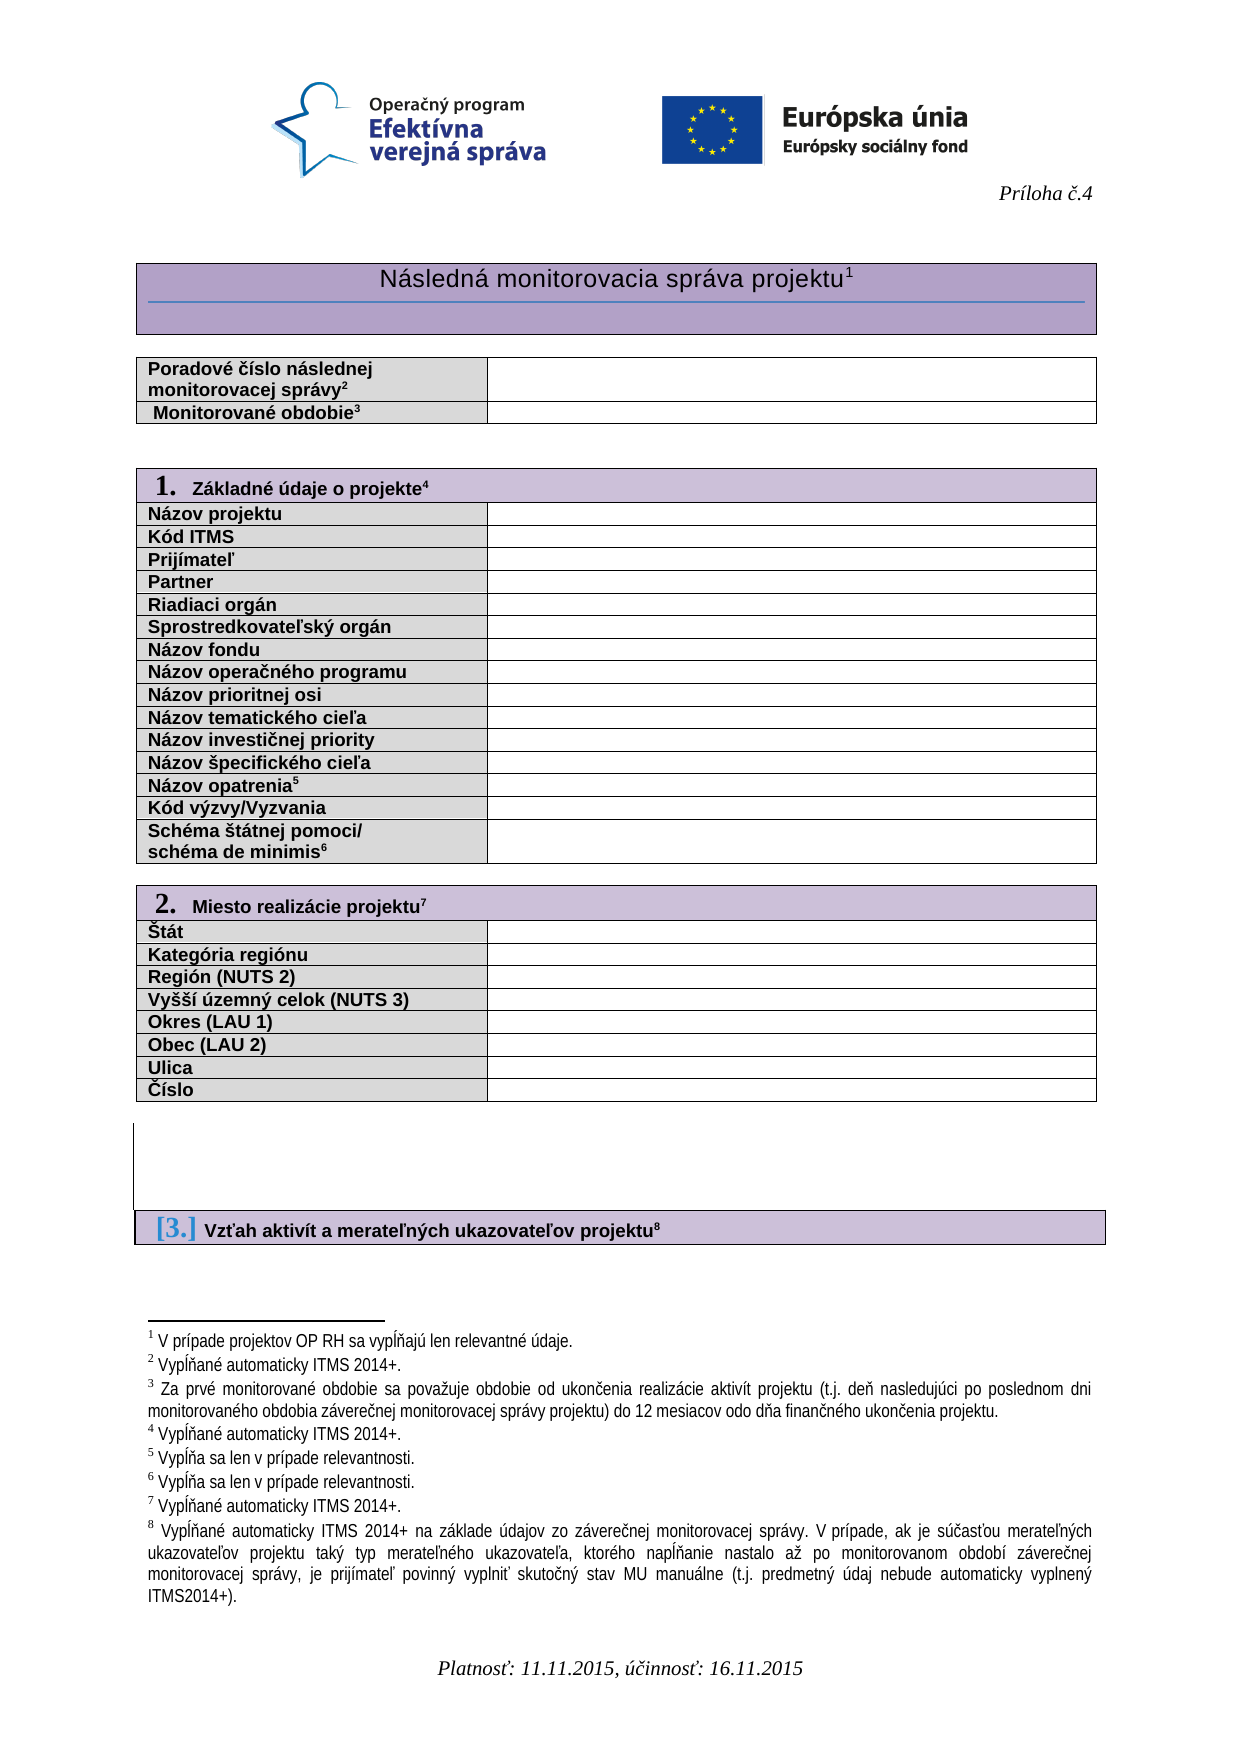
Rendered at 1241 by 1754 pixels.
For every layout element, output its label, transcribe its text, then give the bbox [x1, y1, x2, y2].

table_cell [488, 989, 1096, 1010]
table_cell Názov opatrenia [137, 774, 487, 796]
table_cell Názov špecifického cieľa [137, 752, 487, 773]
table_cell Ulica [137, 1057, 487, 1078]
table_cell Názov tematického cieľa [137, 707, 487, 728]
table_cell Kategória regiónu [137, 944, 487, 965]
table_header Následná monitorovacia správa projektu [137, 264, 1096, 334]
table_cell Obec (LAU 2) [137, 1034, 487, 1056]
table_cell [488, 1079, 1096, 1101]
table_cell Názov operačného programu [137, 661, 487, 683]
table_cell Región (NUTS 2) [137, 966, 487, 988]
table_header Základné údaje o projekte [137, 469, 1096, 502]
table_cell [488, 594, 1096, 615]
table_cell Prijímateľ [137, 548, 487, 570]
table_cell [488, 752, 1096, 773]
table_cell [488, 616, 1096, 638]
table_cell Vyšší územný celok (NUTS 3) [137, 989, 487, 1010]
table_cell Číslo [137, 1079, 487, 1101]
table_cell Názov prioritnej osi [137, 684, 487, 706]
table_cell [488, 707, 1096, 728]
table_cell [488, 548, 1096, 570]
table_cell [488, 402, 1096, 423]
table_cell [488, 1057, 1096, 1078]
table_cell [488, 966, 1096, 988]
table_cell [488, 797, 1096, 818]
table_header Poradové číslo následnej monitorovacej správy [137, 358, 487, 401]
table_cell [488, 1034, 1096, 1056]
table_cell Sprostredkovateľský orgán [137, 616, 487, 638]
table_cell [488, 944, 1096, 965]
table_cell Partner [137, 571, 487, 592]
table_cell [488, 571, 1096, 592]
table_cell Názov fondu [137, 639, 487, 660]
table_cell Kód ITMS [137, 526, 487, 547]
picture [246, 73, 994, 201]
table_cell [488, 684, 1096, 706]
table_cell [488, 729, 1096, 751]
table_cell [488, 639, 1096, 660]
table_cell Názov investičnej priority [137, 729, 487, 751]
table_cell Kód výzvy/Vyzvania [137, 797, 487, 818]
table_cell Okres (LAU 1) [137, 1011, 487, 1033]
table_cell [488, 503, 1096, 525]
table_cell Štát [137, 921, 487, 942]
table_cell Monitorované obdobie [137, 402, 487, 423]
table_cell [488, 774, 1096, 796]
table_header [488, 358, 1096, 401]
table_cell Riadiaci orgán [137, 594, 487, 615]
table_cell [488, 526, 1096, 547]
table_cell [488, 820, 1096, 863]
table_cell [488, 1011, 1096, 1033]
table_header Miesto realizácie projektu [137, 886, 1096, 920]
table_cell Schéma štátnej pomoci/ schéma de minimis [137, 820, 487, 863]
table_cell [488, 661, 1096, 683]
table_cell [488, 921, 1096, 942]
table_cell Názov projektu [137, 503, 487, 525]
table_header Vzťah aktivít a merateľných ukazovateľov projektu [136, 1211, 1105, 1244]
